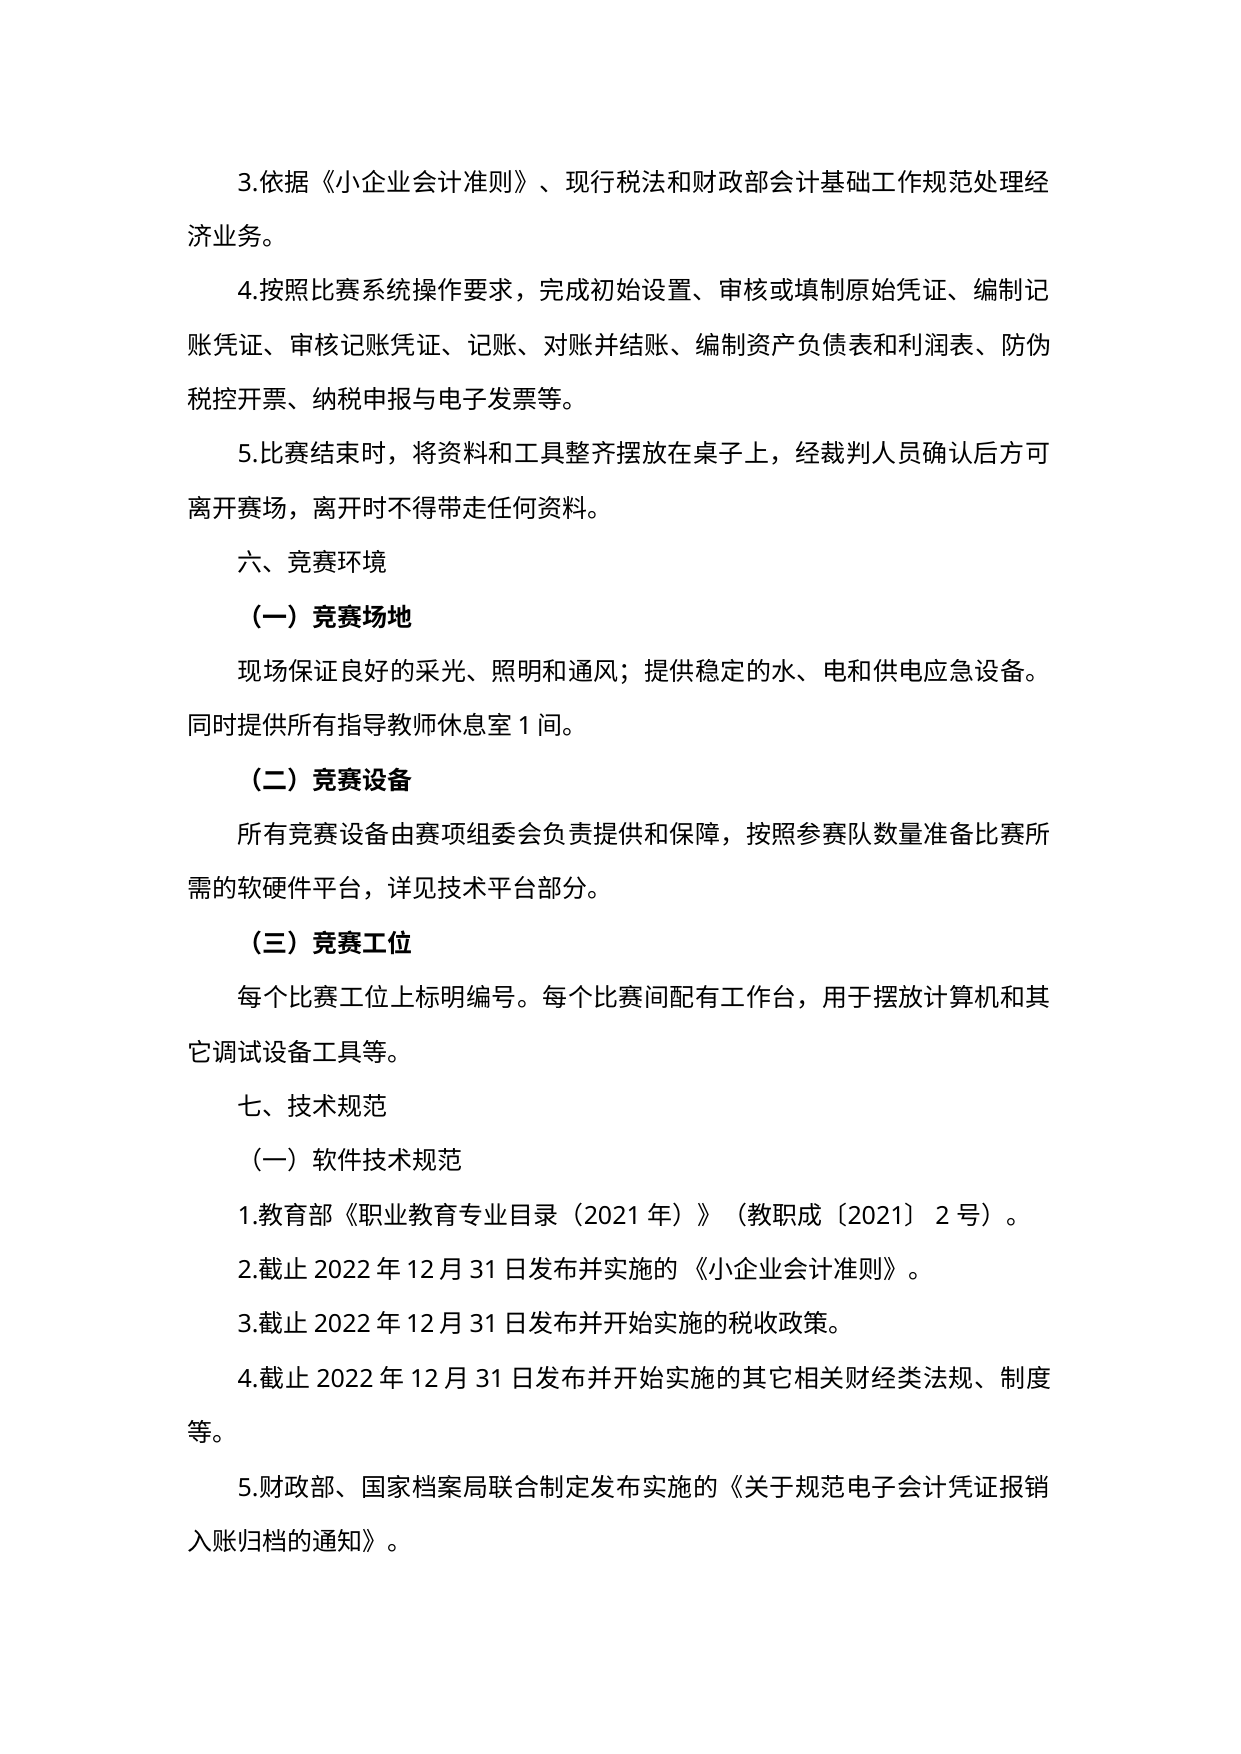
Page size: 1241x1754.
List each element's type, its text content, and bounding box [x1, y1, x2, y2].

text 每个比赛工位上标明编号。每个比赛间配有工作台，用于摆放计算机和其它调试设备工具等。 [187, 978, 1053, 1068]
text 现场保证良好的采光、照明和通风；提供稳定的水、电和供电应急设备。同时提供所有指导教师休息室1间。 [187, 651, 1053, 742]
text 六、竞赛环境 [187, 543, 1053, 579]
text （二）竞赛设备 [187, 760, 1053, 796]
text 5.财政部、国家档案局联合制定发布实施的《关于规范电子会计凭证报销入账归档的通知》。 [187, 1467, 1053, 1558]
list 5.比赛结束时，将资料和工具整齐摆放在桌子上，经裁判人员确认后方可离开赛场，离开时不得带走任何资料。 [187, 434, 1053, 524]
text 4.按照比赛系统操作要求，完成初始设置、审核或填制原始凭证、编制记账凭证、审核记账凭证、记账、对账并结账、编制资产负债表和利润表、防伪税控开票、纳税申报与电子发票等。 [187, 271, 1053, 416]
text 2.截止2022年12月31日发布并实施的 《小企业会计准则》。 [187, 1249, 1053, 1286]
text 3.依据《小企业会计准则》、现行税法和财政部会计基础工作规范处理经济业务。 [187, 162, 1053, 253]
text 1.教育部《职业教育专业目录（2021 年）》（教职成〔2021〕 2 号）。 [187, 1195, 1053, 1231]
text 七、技术规范 [187, 1086, 1053, 1123]
text （一）竞赛场地 [187, 597, 1053, 633]
text 4.截止2022年12月31日发布并开始实施的其它相关财经类法规、制度等。 [187, 1358, 1053, 1449]
text （一）软件技术规范 [187, 1141, 1053, 1177]
text 3.截止2022年12月31日发布并开始实施的税收政策。 [187, 1304, 1053, 1340]
text （三）竞赛工位 [187, 923, 1053, 959]
text 所有竞赛设备由赛项组委会负责提供和保障，按照参赛队数量准备比赛所需的软硬件平台，详见技术平台部分。 [187, 814, 1053, 905]
